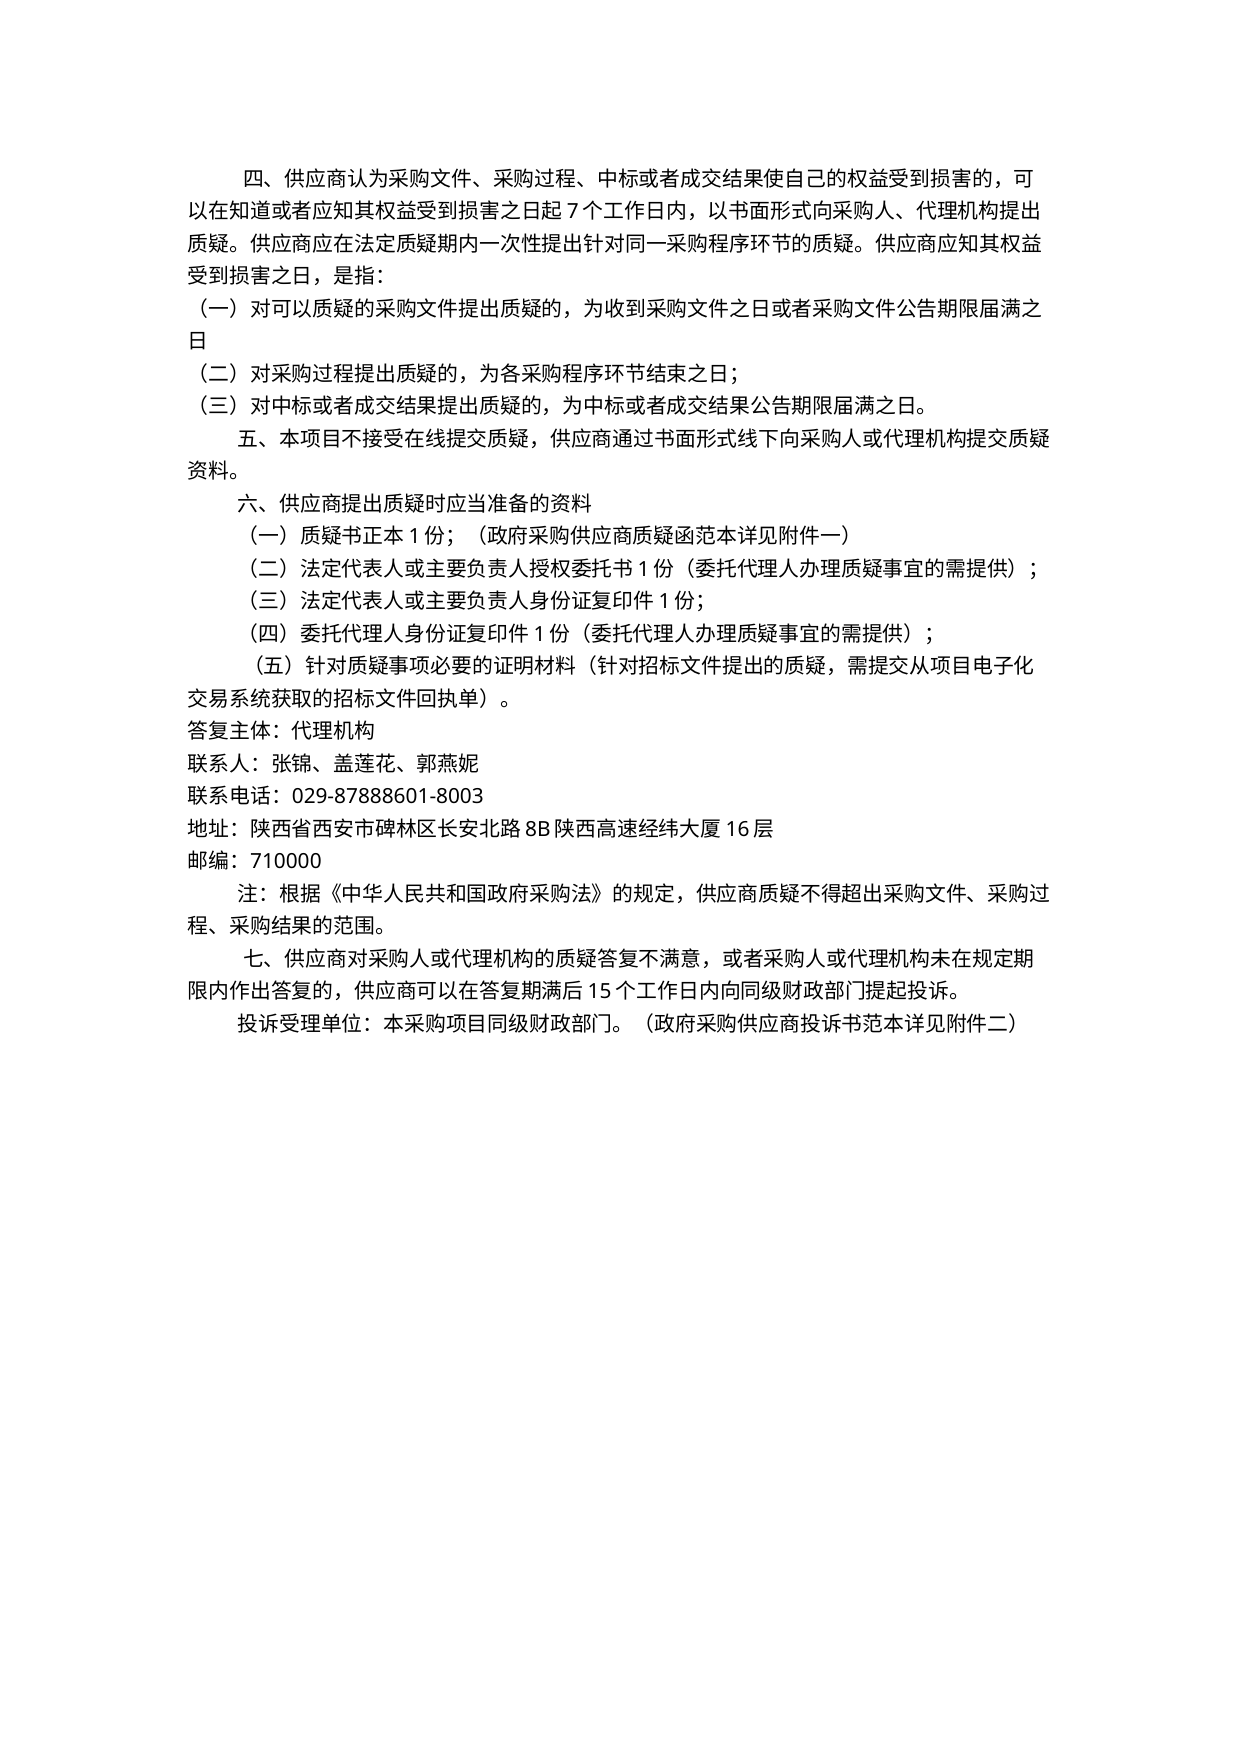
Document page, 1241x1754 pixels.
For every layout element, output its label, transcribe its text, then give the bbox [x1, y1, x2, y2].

text （五）针对质疑事项必要的证明材料（针对招标文件提出的质疑，需提交从项目电子化交易系统获取的招标文件回执单）。 [187, 649, 1053, 714]
text 答复主体：代理机构 [187, 714, 1053, 747]
text 联系人：张锦、盖莲花、郭燕妮 [187, 747, 1053, 779]
text 六、供应商提出质疑时应当准备的资料 [187, 487, 1053, 519]
text （四）委托代理人身份证复印件1份（委托代理人办理质疑事宜的需提供）； [187, 617, 1053, 649]
text 投诉受理单位：本采购项目同级财政部门。（政府采购供应商投诉书范本详见附件二） [187, 1007, 1053, 1039]
text 邮编：710000 [187, 844, 1053, 877]
text （一）对可以质疑的采购文件提出质疑的，为收到采购文件之日或者采购文件公告期限届满之日 [187, 292, 1053, 357]
text 五、本项目不接受在线提交质疑，供应商通过书面形式线下向采购人或代理机构提交质疑资料。 [187, 422, 1053, 487]
text （二）法定代表人或主要负责人授权委托书1份（委托代理人办理质疑事宜的需提供）； [187, 552, 1053, 584]
text （二）对采购过程提出质疑的，为各采购程序环节结束之日； [187, 357, 1053, 389]
text 七、供应商对采购人或代理机构的质疑答复不满意，或者采购人或代理机构未在规定期限内作出答复的，供应商可以在答复期满后15个工作日内向同级财政部门提起投诉。 [187, 942, 1053, 1007]
text 四、供应商认为采购文件、采购过程、中标或者成交结果使自己的权益受到损害的，可以在知道或者应知其权益受到损害之日起7个工作日内，以书面形式向采购人、代理机构提出质疑。供应商应在法定质疑期内一次性提出针对同一采购程序环节的质疑。供应商应知其权益受到损害之日，是指： [187, 162, 1053, 292]
text （三）对中标或者成交结果提出质疑的，为中标或者成交结果公告期限届满之日。 [187, 389, 1053, 422]
text （一）质疑书正本1份；（政府采购供应商质疑函范本详见附件一） [187, 519, 1053, 552]
text 地址：陕西省西安市碑林区长安北路8B陕西高速经纬大厦16层 [187, 812, 1053, 844]
text 联系电话：029-87888601-8003 [187, 779, 1053, 812]
text （三）法定代表人或主要负责人身份证复印件1份； [187, 584, 1053, 617]
text 注：根据《中华人民共和国政府采购法》的规定，供应商质疑不得超出采购文件、采购过程、采购结果的范围。 [187, 877, 1053, 942]
